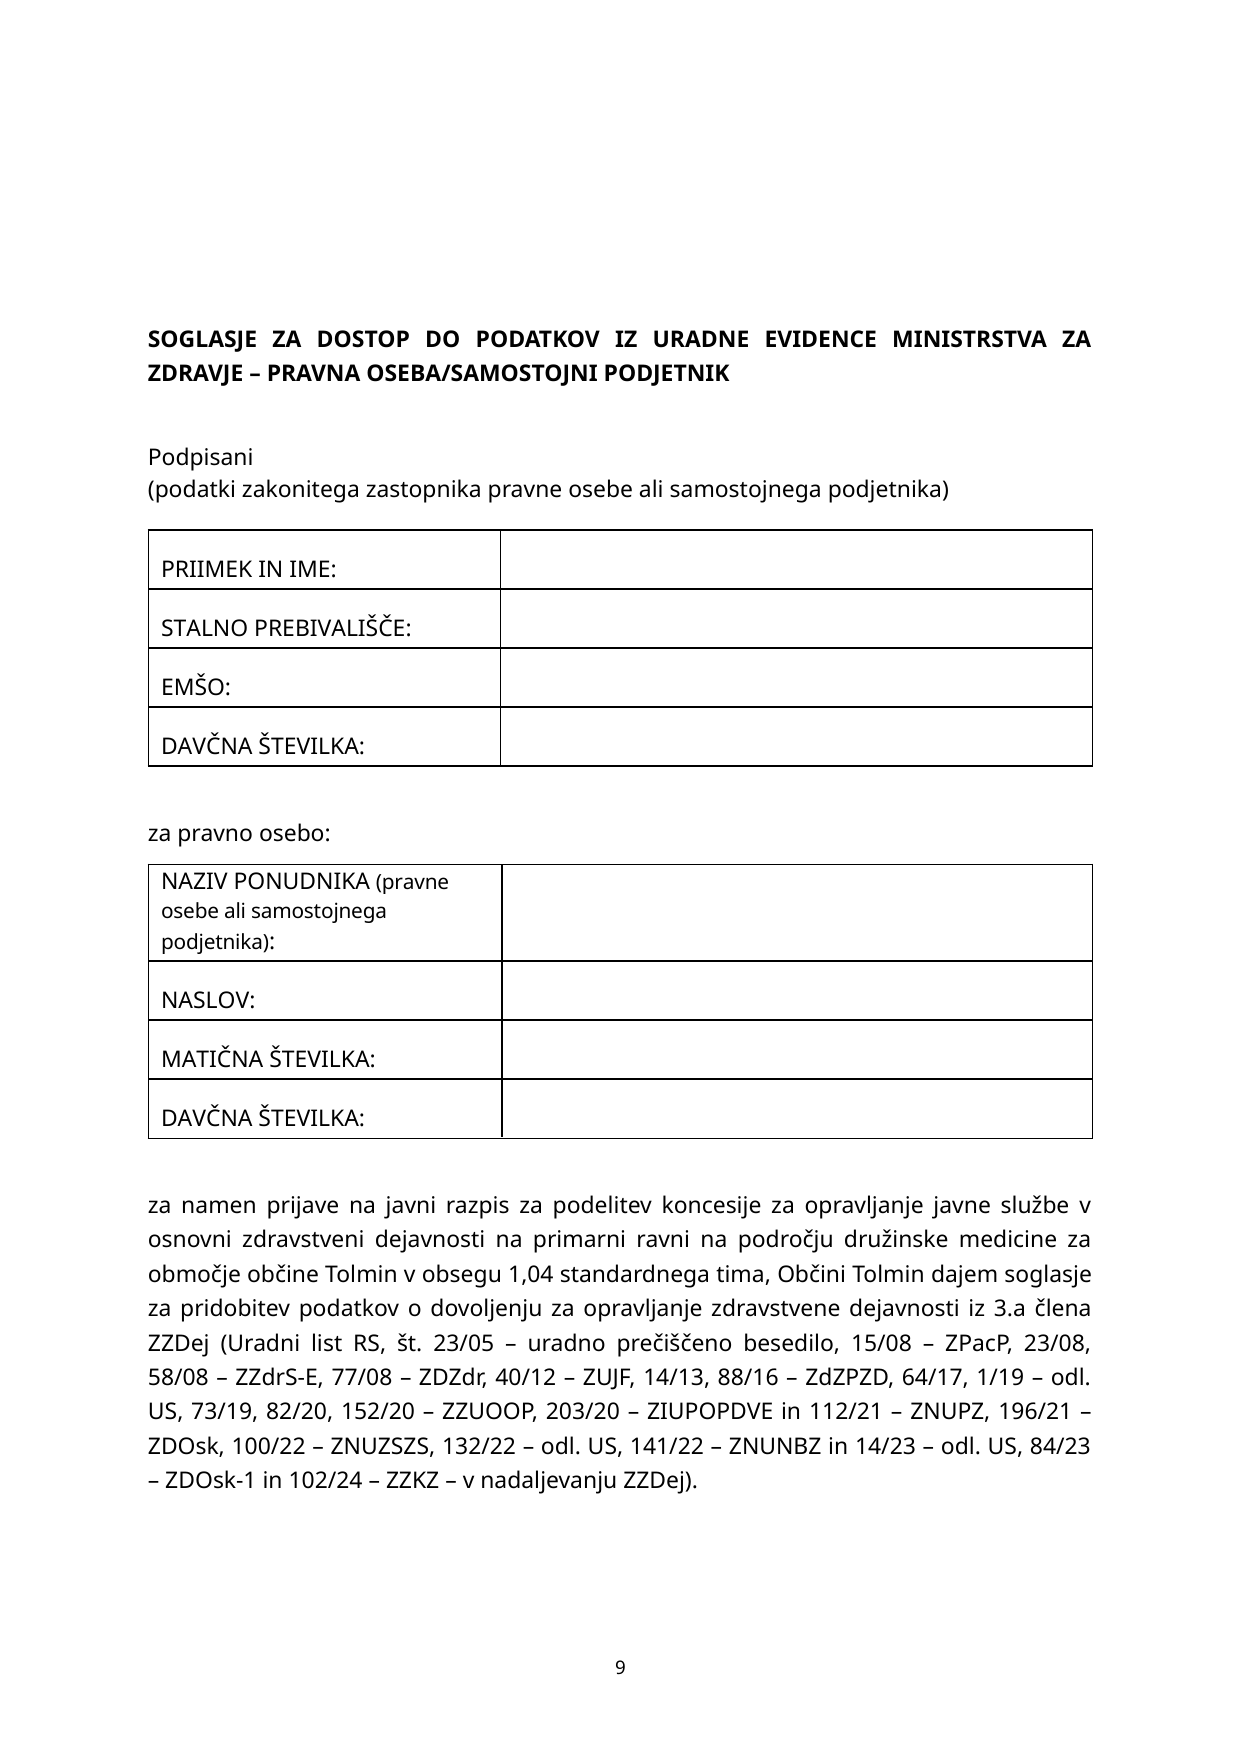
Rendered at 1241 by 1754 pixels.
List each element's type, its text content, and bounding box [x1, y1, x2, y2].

table_cell DAVČNA ŠTEVILKA: [149, 1080, 501, 1137]
table_cell [501, 649, 1092, 706]
table_cell [503, 962, 1092, 1019]
table_cell [501, 708, 1092, 765]
table_cell DAVČNA ŠTEVILKA: [149, 708, 500, 765]
table_header NAZIV PONUDNIKA (pravne osebe ali samostojnega podjetnika): [149, 865, 501, 960]
table_header PRIIMEK IN IME: [149, 531, 500, 588]
table_cell NASLOV: [149, 962, 501, 1019]
text za pravno osebo: [148, 817, 1093, 848]
table_cell EMŠO: [149, 649, 500, 706]
table_header [503, 865, 1092, 960]
table_header [501, 531, 1092, 588]
table_cell STALNO PREBIVALIŠČE: [149, 590, 500, 647]
table_cell [503, 1021, 1092, 1078]
text za namen prijave na javni razpis za podelitev koncesije za opravljanje javne službe v osnovni zdravstveni dejavnosti na primarni ravni na področju družinske medicine za območje občine Tolmin v obsegu 1,04 standardnega tima, Občini Tolmin dajem soglasje za pridobitev podatkov o dovoljenju za opravljanje zdravstvene dejavnosti iz 3.a člena ZZDej (Uradni list RS, št. 23/05 – uradno prečiščeno besedilo, 15/08 – ZPacP, 23/08, 58/08 – ZZdrS-E, 77/08 – ZDZdr, 40/12 – ZUJF, 14/13, 88/16 – ZdZPZD, 64/17, 1/19 – odl. US, 73/19, 82/20, 152/20 – ZZUOOP, 203/20 – ZIUPOPDVE in 112/21 – ZNUPZ, 196/21 – ZDOsk, 100/22 – ZNUZSZS, 132/22 – odl. US, 141/22 – ZNUNBZ in 14/23 – odl. US, 84/23 – ZDOsk-1 in 102/24 – ZZKZ – v nadaljevanju ZZDej). [148, 1189, 1093, 1495]
table_cell [503, 1080, 1092, 1137]
text Podpisani [148, 441, 1093, 473]
table_cell MATIČNA ŠTEVILKA: [149, 1021, 501, 1078]
table_cell [501, 590, 1092, 647]
text (podatki zakonitega zastopnika pravne osebe ali samostojnega podjetnika) [148, 473, 1093, 504]
text SOGLASJE ZA DOSTOP DO PODATKOV IZ URADNE EVIDENCE MINISTRSTVA ZA ZDRAVJE – PRAVNA OSEBA/SAMOSTOJNI PODJETNIK [148, 323, 1093, 388]
